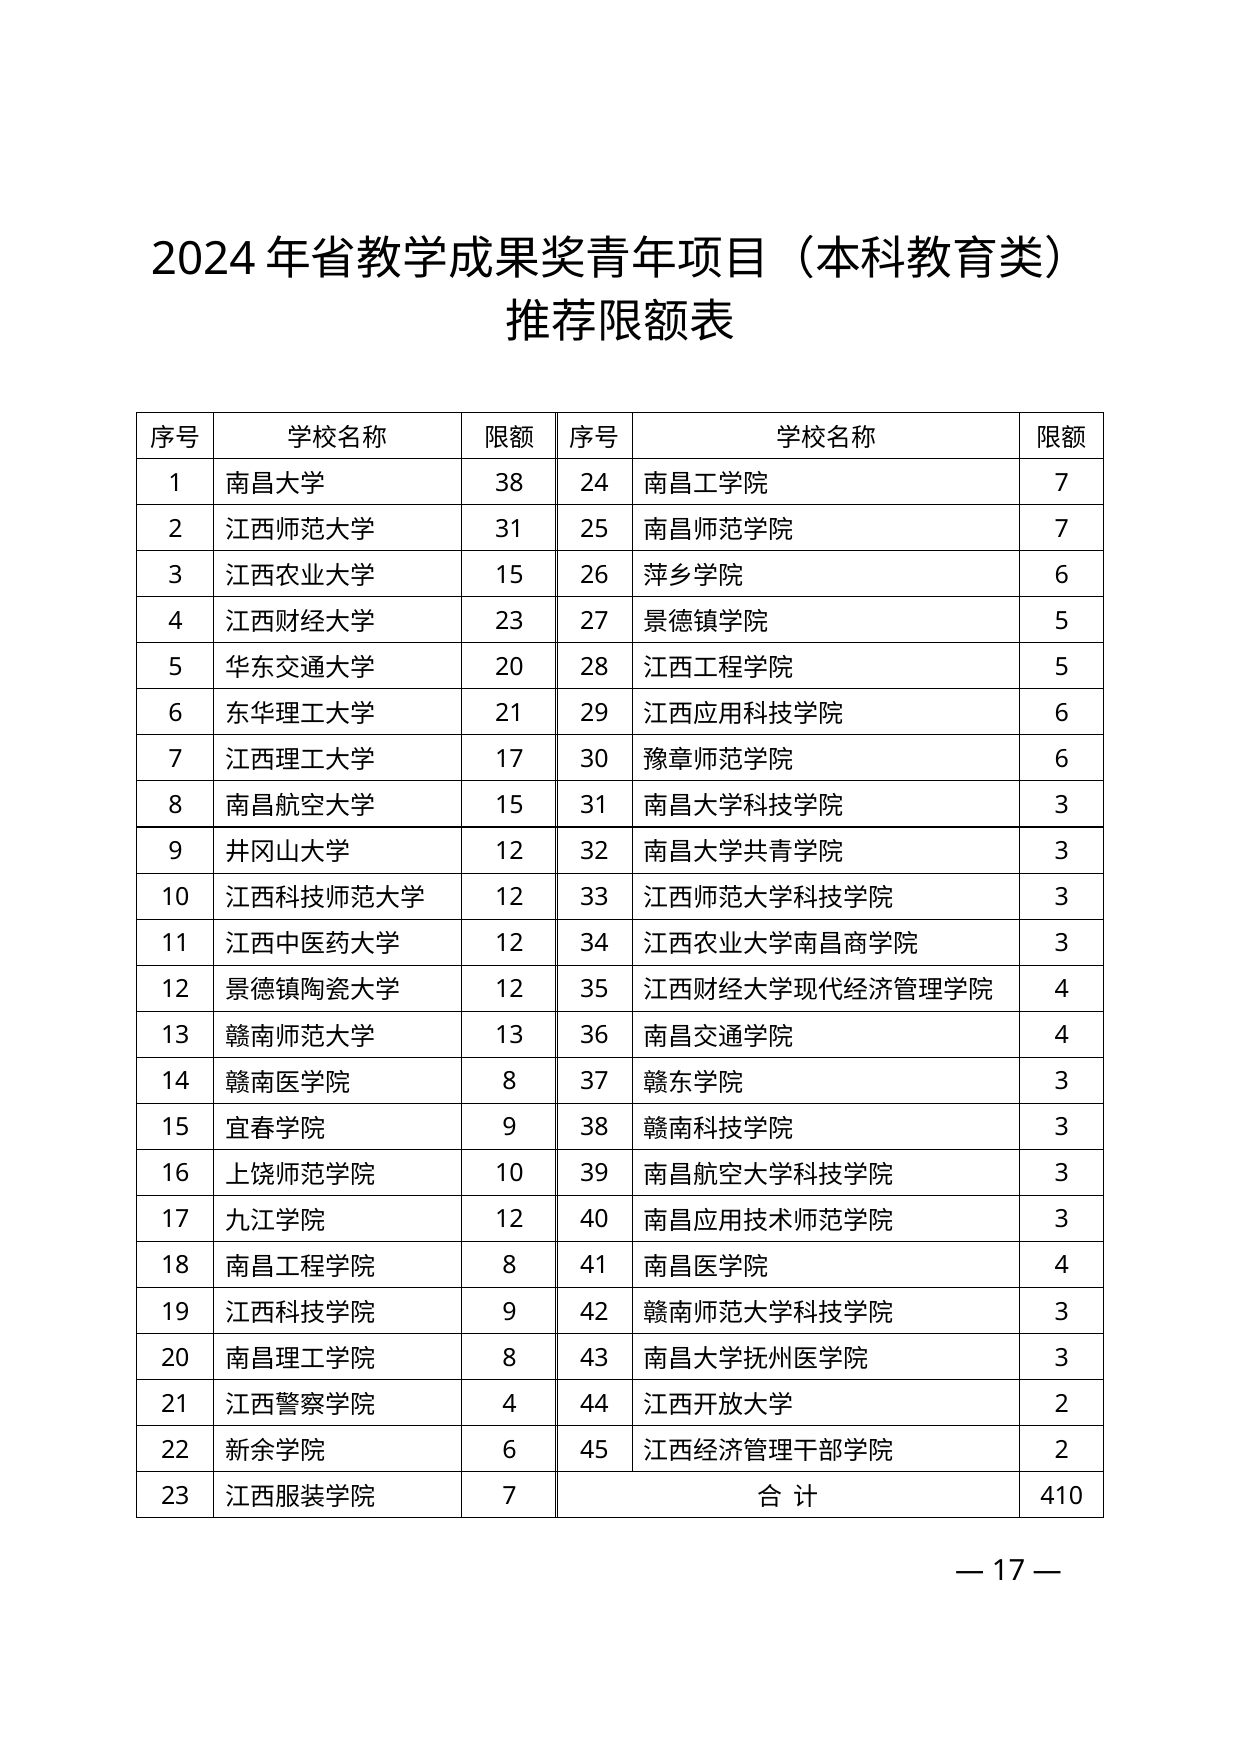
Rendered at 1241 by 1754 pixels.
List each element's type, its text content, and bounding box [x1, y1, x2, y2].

table_cell 江西经济管理干部学院 [633, 1426, 1019, 1471]
table_cell 29 [558, 689, 632, 734]
table_cell 8 [462, 1058, 555, 1103]
table_cell 14 [137, 1058, 213, 1103]
table_cell 8 [462, 1242, 555, 1287]
table_cell 17 [462, 735, 555, 780]
table_cell 11 [137, 920, 213, 964]
table_cell 19 [137, 1288, 213, 1333]
table_cell 赣南师范大学科技学院 [633, 1288, 1019, 1333]
table_cell 31 [462, 505, 555, 550]
table_cell 南昌交通学院 [633, 1012, 1019, 1057]
table_cell 景德镇陶瓷大学 [214, 966, 461, 1011]
table_cell 3 [1020, 920, 1103, 964]
table_cell 7 [1020, 505, 1103, 550]
table_header 学校名称 [633, 413, 1019, 458]
table_cell 江西农业大学 [214, 551, 461, 596]
table_cell 36 [558, 1012, 632, 1057]
table_cell 南昌工学院 [633, 459, 1019, 504]
table_cell 江西财经大学 [214, 597, 461, 642]
table_cell 1 [137, 459, 213, 504]
table_cell 2 [137, 505, 213, 550]
table_cell 4 [462, 1380, 555, 1425]
table_cell 3 [1020, 1150, 1103, 1195]
table_cell 萍乡学院 [633, 551, 1019, 596]
table_cell 3 [1020, 1334, 1103, 1379]
table_cell 南昌师范学院 [633, 505, 1019, 550]
table_cell 4 [137, 597, 213, 642]
table_cell 6 [1020, 551, 1103, 596]
table_cell 21 [462, 689, 555, 734]
table_cell 江西服装学院 [214, 1472, 461, 1517]
table_cell 23 [137, 1472, 213, 1517]
table_cell 16 [137, 1150, 213, 1195]
table_cell 34 [558, 920, 632, 964]
table_header 限额 [1020, 413, 1103, 458]
table_cell 43 [558, 1334, 632, 1379]
table_cell 25 [558, 505, 632, 550]
table_cell 江西中医药大学 [214, 920, 461, 964]
table_cell 20 [137, 1334, 213, 1379]
table_cell 32 [558, 828, 632, 872]
table_cell 景德镇学院 [633, 597, 1019, 642]
table_cell 4 [1020, 1242, 1103, 1287]
table_cell 21 [137, 1380, 213, 1425]
table_cell 10 [462, 1150, 555, 1195]
table_cell 12 [462, 966, 555, 1011]
table_cell 28 [558, 643, 632, 688]
table_cell 45 [558, 1426, 632, 1471]
table_cell 15 [462, 781, 555, 826]
table_cell 26 [558, 551, 632, 596]
table_cell 4 [1020, 1012, 1103, 1057]
table_cell 江西农业大学南昌商学院 [633, 920, 1019, 964]
table_cell 42 [558, 1288, 632, 1333]
table_cell 江西工程学院 [633, 643, 1019, 688]
table_cell 南昌应用技术师范学院 [633, 1196, 1019, 1241]
table_cell 41 [558, 1242, 632, 1287]
table_cell 南昌大学科技学院 [633, 781, 1019, 826]
table_cell 南昌医学院 [633, 1242, 1019, 1287]
table_cell 3 [1020, 1288, 1103, 1333]
table_header 限额 [462, 413, 555, 458]
table_cell 27 [558, 597, 632, 642]
table_cell 12 [462, 1196, 555, 1241]
table_cell 新余学院 [214, 1426, 461, 1471]
table_cell 2 [1020, 1426, 1103, 1471]
table_cell 6 [1020, 735, 1103, 780]
table_cell 赣南师范大学 [214, 1012, 461, 1057]
table_cell 南昌工程学院 [214, 1242, 461, 1287]
table_header 序号 [558, 413, 632, 458]
table_cell 6 [462, 1426, 555, 1471]
table_header 学校名称 [214, 413, 461, 458]
table_cell 4 [1020, 966, 1103, 1011]
table_cell 13 [462, 1012, 555, 1057]
table_cell 江西师范大学 [214, 505, 461, 550]
table_cell 江西科技学院 [214, 1288, 461, 1333]
table_cell 30 [558, 735, 632, 780]
table_cell 5 [1020, 597, 1103, 642]
table_cell 5 [1020, 643, 1103, 688]
table_cell 3 [1020, 1196, 1103, 1241]
table_cell 20 [462, 643, 555, 688]
table_cell 12 [462, 828, 555, 872]
table_cell 3 [137, 551, 213, 596]
table_cell 38 [462, 459, 555, 504]
table_cell 江西理工大学 [214, 735, 461, 780]
table_cell 南昌大学抚州医学院 [633, 1334, 1019, 1379]
table_cell 33 [558, 874, 632, 918]
table_cell 江西科技师范大学 [214, 874, 461, 918]
table_cell 38 [558, 1104, 632, 1149]
table_cell 40 [558, 1196, 632, 1241]
table_cell 华东交通大学 [214, 643, 461, 688]
table_cell 12 [137, 966, 213, 1011]
table_cell 井冈山大学 [214, 828, 461, 872]
table_cell 7 [137, 735, 213, 780]
table_cell 22 [137, 1426, 213, 1471]
table_cell 7 [1020, 459, 1103, 504]
table_cell 东华理工大学 [214, 689, 461, 734]
table_cell 12 [462, 874, 555, 918]
table_cell 6 [1020, 689, 1103, 734]
table_cell 13 [137, 1012, 213, 1057]
text 推荐限额表 [149, 287, 1091, 349]
table_cell 23 [462, 597, 555, 642]
table_cell 赣南医学院 [214, 1058, 461, 1103]
table_cell 6 [137, 689, 213, 734]
table_cell 35 [558, 966, 632, 1011]
table_cell 24 [558, 459, 632, 504]
table_cell 合 计 [558, 1472, 1019, 1517]
table_cell 9 [137, 828, 213, 872]
table_cell 宜春学院 [214, 1104, 461, 1149]
table_cell 8 [462, 1334, 555, 1379]
table_cell 18 [137, 1242, 213, 1287]
table_cell 7 [462, 1472, 555, 1517]
table_cell 赣东学院 [633, 1058, 1019, 1103]
table_cell 赣南科技学院 [633, 1104, 1019, 1149]
table_cell 3 [1020, 828, 1103, 872]
table_cell 上饶师范学院 [214, 1150, 461, 1195]
table_cell 3 [1020, 781, 1103, 826]
table_cell 39 [558, 1150, 632, 1195]
table_cell 3 [1020, 1058, 1103, 1103]
table_cell 江西师范大学科技学院 [633, 874, 1019, 918]
table_cell 豫章师范学院 [633, 735, 1019, 780]
table_cell 37 [558, 1058, 632, 1103]
table_cell 44 [558, 1380, 632, 1425]
table_cell 31 [558, 781, 632, 826]
table_cell 南昌大学 [214, 459, 461, 504]
table_cell 9 [462, 1288, 555, 1333]
table_header 序号 [137, 413, 213, 458]
table_cell 江西应用科技学院 [633, 689, 1019, 734]
table_cell 南昌航空大学科技学院 [633, 1150, 1019, 1195]
text 2024年省教学成果奖青年项目（本科教育类） [149, 224, 1091, 287]
table_cell 410 [1020, 1472, 1103, 1517]
table_cell 南昌大学共青学院 [633, 828, 1019, 872]
table_cell 15 [462, 551, 555, 596]
table_cell 江西开放大学 [633, 1380, 1019, 1425]
table_cell 10 [137, 874, 213, 918]
table_cell 9 [462, 1104, 555, 1149]
table_cell 8 [137, 781, 213, 826]
table_cell 南昌航空大学 [214, 781, 461, 826]
table_cell 江西警察学院 [214, 1380, 461, 1425]
table_cell 15 [137, 1104, 213, 1149]
table_cell 2 [1020, 1380, 1103, 1425]
table_cell 3 [1020, 1104, 1103, 1149]
table_cell 12 [462, 920, 555, 964]
table_cell 5 [137, 643, 213, 688]
table_cell 17 [137, 1196, 213, 1241]
table_cell 3 [1020, 874, 1103, 918]
table_cell 江西财经大学现代经济管理学院 [633, 966, 1019, 1011]
table_cell 九江学院 [214, 1196, 461, 1241]
table_cell 南昌理工学院 [214, 1334, 461, 1379]
